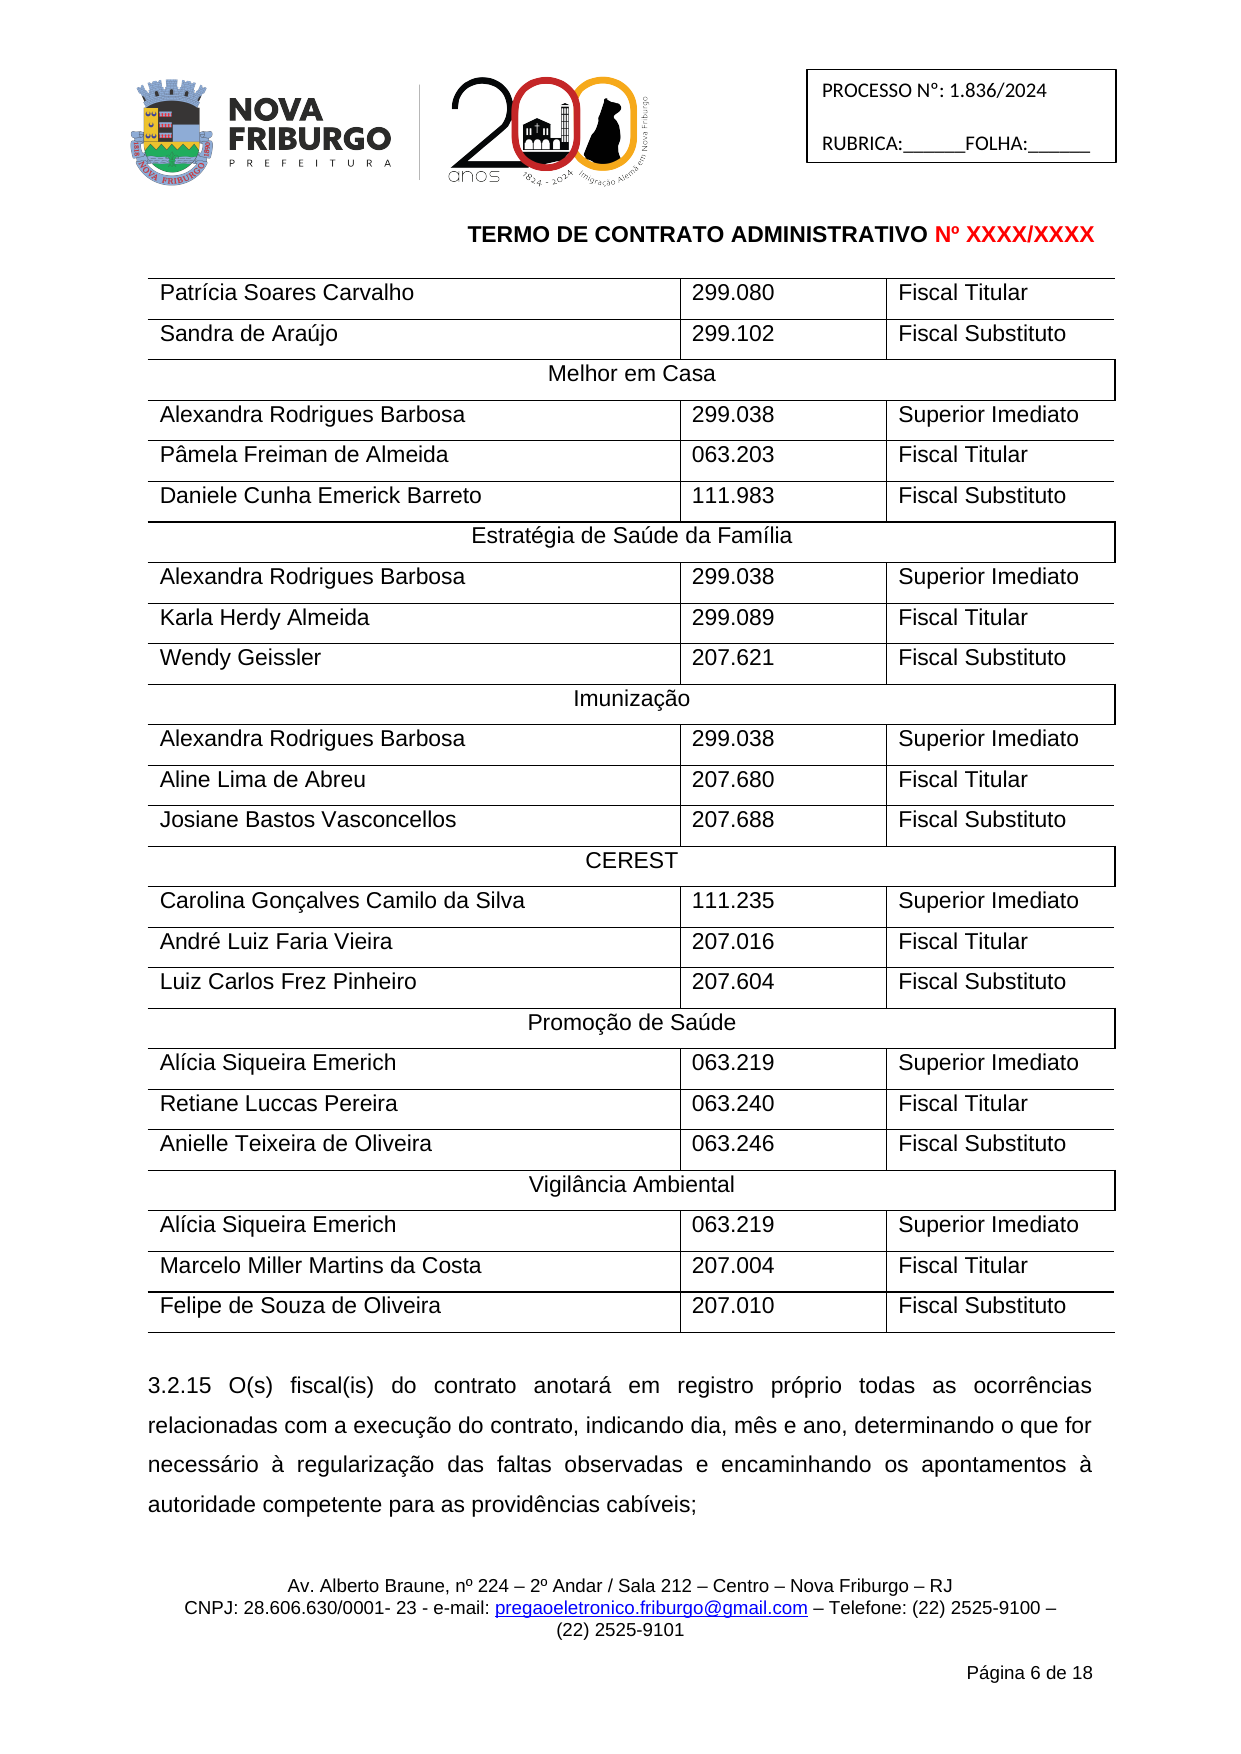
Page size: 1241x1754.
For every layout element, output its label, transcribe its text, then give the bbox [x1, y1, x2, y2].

table_cell 063.219 [681, 1049, 886, 1089]
table_cell Anielle Teixeira de Oliveira [148, 1130, 680, 1170]
table_cell Superior Imediato [887, 1049, 1115, 1089]
table_cell 207.004 [681, 1252, 886, 1291]
table_cell 207.688 [681, 806, 886, 846]
table_cell 063.246 [681, 1130, 886, 1170]
table_cell Melhor em Casa [148, 360, 1114, 400]
table_cell 299.089 [681, 604, 886, 643]
picture [103, 44, 681, 215]
table_cell Estratégia de Saúde da Família [148, 523, 1114, 562]
table_cell Alexandra Rodrigues Barbosa [148, 401, 680, 440]
table_cell Alexandra Rodrigues Barbosa [148, 725, 680, 764]
table_cell Fiscal Substituto [887, 481, 1115, 521]
table_cell Superior Imediato [887, 1211, 1115, 1251]
table_cell Fiscal Titular [887, 279, 1115, 319]
table_cell Pâmela Freiman de Almeida [148, 441, 680, 481]
table_cell 063.240 [681, 1090, 886, 1129]
table_cell 299.102 [681, 320, 886, 359]
table_cell 111.235 [681, 887, 886, 927]
table_cell 299.080 [681, 279, 886, 319]
table_cell Promoção de Saúde [148, 1009, 1114, 1048]
table_cell Sandra de Araújo [148, 320, 680, 359]
table_cell Karla Herdy Almeida [148, 604, 680, 643]
table_cell Fiscal Titular [887, 927, 1115, 967]
table_cell 299.038 [681, 563, 886, 602]
table_cell Fiscal Substituto [887, 967, 1115, 1008]
table_cell Alícia Siqueira Emerich [148, 1049, 680, 1089]
table_cell 207.016 [681, 928, 886, 967]
table_cell 207.621 [681, 644, 886, 683]
table_cell Imunização [148, 685, 1114, 724]
table_cell Fiscal Titular [887, 1251, 1115, 1291]
table_cell 207.010 [681, 1293, 886, 1332]
table_cell Marcelo Miller Martins da Costa [148, 1252, 680, 1291]
table_cell Fiscal Substituto [887, 643, 1115, 683]
table_cell Daniele Cunha Emerick Barreto [148, 482, 680, 521]
table_cell Superior Imediato [887, 725, 1115, 764]
table_cell Retiane Luccas Pereira [148, 1090, 680, 1129]
table_cell Wendy Geissler [148, 644, 680, 683]
table_cell Superior Imediato [887, 401, 1115, 440]
table_cell Fiscal Titular [887, 603, 1115, 643]
table_cell Patrícia Soares Carvalho [148, 279, 680, 319]
table_cell 111.983 [681, 482, 886, 521]
table_cell André Luiz Faria Vieira [148, 928, 680, 967]
table_cell 299.038 [681, 725, 886, 764]
table_cell Fiscal Substituto [887, 1291, 1115, 1332]
table_cell 207.680 [681, 766, 886, 805]
table_cell Felipe de Souza de Oliveira [148, 1293, 680, 1332]
table_cell CEREST [148, 847, 1114, 886]
table_cell Luiz Carlos Frez Pinheiro [148, 968, 680, 1008]
table_cell 063.219 [681, 1211, 886, 1251]
table_cell Carolina Gonçalves Camilo da Silva [148, 887, 680, 927]
table_cell Fiscal Titular [887, 765, 1115, 805]
table_cell Aline Lima de Abreu [148, 766, 680, 805]
table_cell Superior Imediato [887, 563, 1115, 602]
table_cell 299.038 [681, 401, 886, 440]
table_cell Alexandra Rodrigues Barbosa [148, 563, 680, 602]
table_cell Fiscal Titular [887, 1089, 1115, 1129]
table_cell Fiscal Substituto [887, 805, 1115, 846]
table_cell Fiscal Substituto [887, 1129, 1115, 1170]
table_cell Fiscal Titular [887, 440, 1115, 481]
table_cell Fiscal Substituto [887, 319, 1115, 359]
list 3.2.15 O(s) fiscal(is) do contrato anotará em registro próprio todas as ocorrências relacionadas com a execução do contrato, indicando dia, mês e ano, determinando o que for necessário à regularização das faltas observadas e encaminhando os apontamentos à autoridade competente para as providências cabíveis; [148, 1372, 1092, 1517]
table_cell Superior Imediato [887, 887, 1115, 927]
table_cell 207.604 [681, 968, 886, 1008]
table_cell Alícia Siqueira Emerich [148, 1211, 680, 1251]
table_cell Vigilância Ambiental [148, 1171, 1114, 1210]
table_cell Josiane Bastos Vasconcellos [148, 806, 680, 846]
table_cell 063.203 [681, 441, 886, 481]
